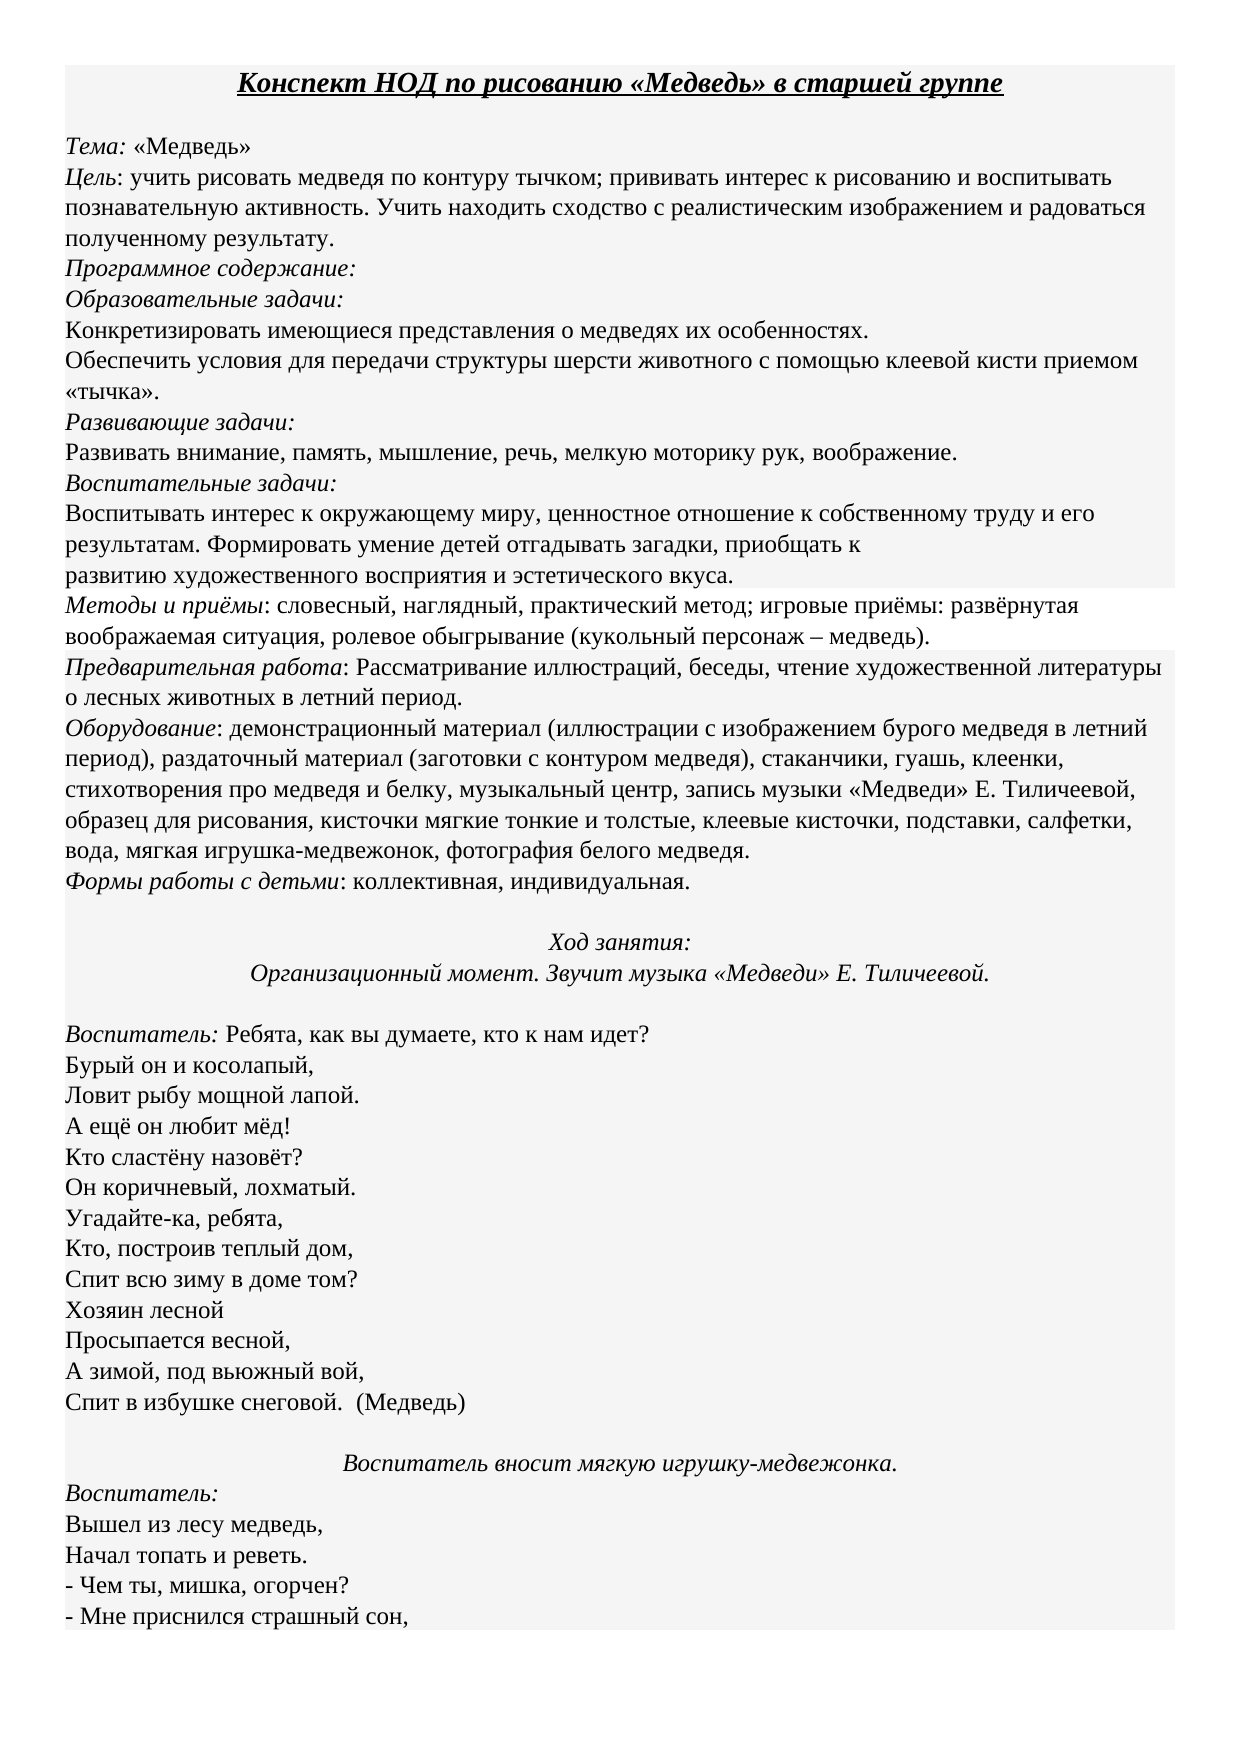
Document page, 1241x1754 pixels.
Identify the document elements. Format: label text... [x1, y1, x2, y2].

text Оборудование: демонстрационный материал (иллюстрации с изображением бурого медведя в летний период), раздаточный материал (заготовки с контуром медведя), стаканчики, гуашь, клеенки, стихотворения про медведя и белку, музыкальный центр, запись музыки «Медведи» Е. Тиличеевой, образец для рисования, кисточки мягкие тонкие и толстые, клеевые кисточки, подставки, салфетки, вода, мягкая игрушка-медвежонок, фотография белого медведя. [65, 711, 1175, 864]
text Воспитатель вносит мягкую игрушку-медвежонка. [65, 1446, 1175, 1477]
text Воспитатель: [65, 1477, 1175, 1507]
text Развивающие задачи: [65, 405, 1175, 435]
text Предварительная работа: Рассматривание иллюстраций, беседы, чтение художественной литературы о лесных животных в летний период. [65, 650, 1175, 711]
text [65, 1507, 1175, 1630]
text Методы и приёмы: словесный, наглядный, практический метод; игровые приёмы: развёрнутая воображаемая ситуация, ролевое обыгрывание (кукольный персонаж – медведь). [65, 588, 1175, 650]
text Тема: «Медведь» [65, 129, 1175, 160]
text Воспитатель: Ребята, как вы думаете, кто к нам идет? [65, 987, 1175, 1048]
text Конспект НОД по рисованию «Медведь» в старшей группе [65, 65, 1175, 98]
text Образовательные задачи: [65, 282, 1175, 313]
text Ход занятия: [65, 925, 1175, 956]
text Цель: учить рисовать медведя по контуру тычком; прививать интерес к рисованию и воспитывать познавательную активность. Учить находить сходство с реалистическим изображением и радоваться полученному результату. [65, 160, 1175, 252]
text Конкретизировать имеющиеся представления о медведях их особенностях. Обеспечить условия для передачи структуры шерсти животного с помощью клеевой кисти приемом «тычка». [65, 313, 1175, 405]
text Программное содержание: [65, 252, 1175, 282]
text Он коричневый, лохматый. Угадайте-ка, ребята, Кто, построив теплый дом, Спит всю зиму в доме том? [65, 1170, 1175, 1293]
text Бурый он и косолапый, Ловит рыбу мощной лапой. А ещё он любит мёд! Кто сластёну назовёт? [65, 1048, 1175, 1170]
text Формы работы с детьми: коллективная, индивидуальная. [65, 864, 1175, 895]
text Развивать внимание, память, мышление, речь, мелкую моторику рук, воображение. [65, 435, 1175, 466]
text Воспитывать интерес к окружающему миру, ценностное отношение к собственному труду и его результатам. Формировать умение детей отгадывать загадки, приобщать к развитию художественного восприятия и эстетического вкуса. [65, 497, 1175, 588]
text Организационный момент. Звучит музыка «Медведи» Е. Тиличеевой. [65, 956, 1175, 987]
text Воспитательные задачи: [65, 466, 1175, 497]
text Хозяин лесной Просыпается весной, А зимой, под вьюжный вой, Спит в избушке снеговой. (Медведь) [65, 1293, 1175, 1415]
